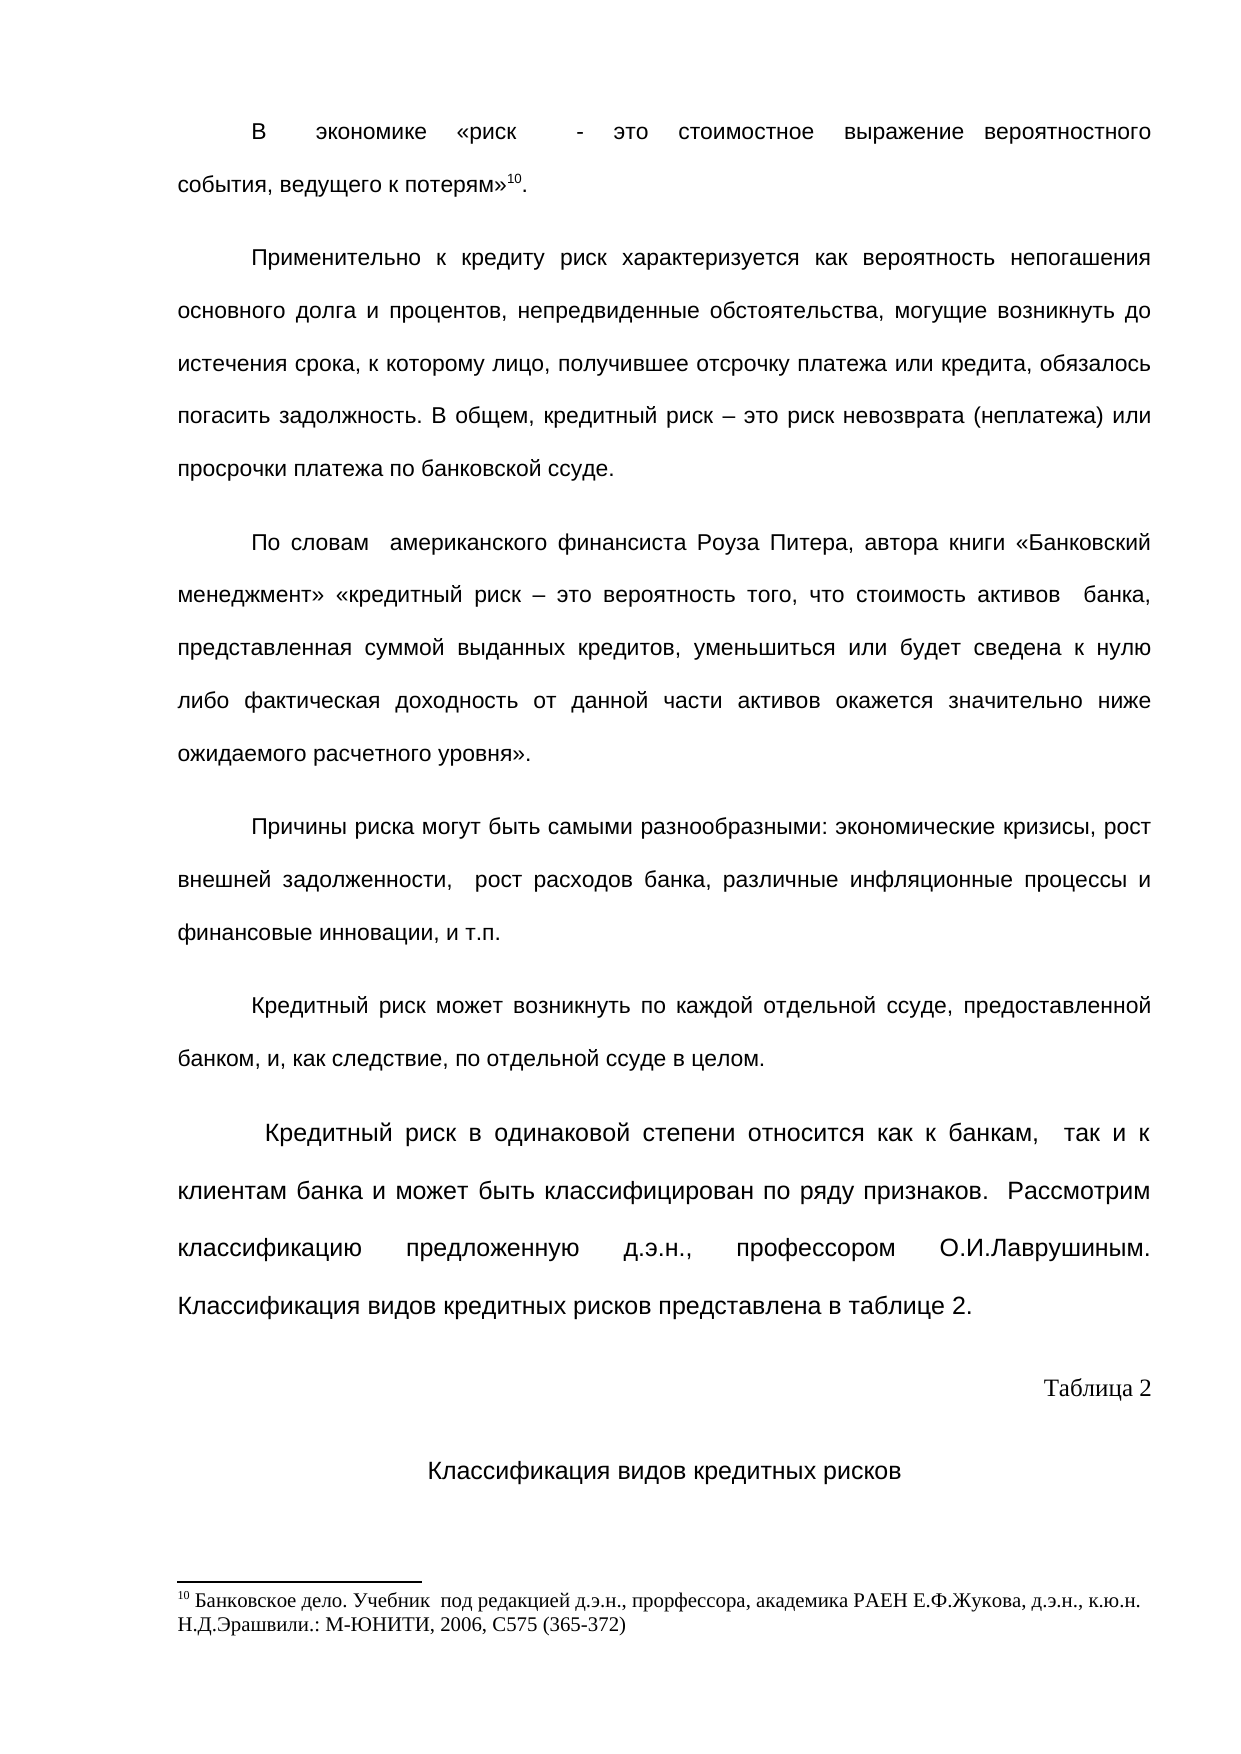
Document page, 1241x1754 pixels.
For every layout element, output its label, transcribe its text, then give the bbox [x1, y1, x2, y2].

text Таблица 2 [177, 1373, 1152, 1402]
text Кредитный риск может возникнуть по каждой отдельной ссуде, предоставленной банком, и, как следствие, по отдельной ссуде в целом. [177, 992, 1152, 1071]
text Причины риска могут быть самыми разнообразными: экономические кризисы, рост внешней задолженности, рост расходов банка, различные инфляционные процессы и финансовые инновации, и т.п. [177, 813, 1152, 945]
text В экономике «риск - это стоимостное выражение вероятностного события, ведущего к потерям». [177, 118, 1152, 197]
text Применительно к кредиту риск характеризуется как вероятность непогашения основного долга и процентов, непредвиденные обстоятельства, могущие возникнуть до истечения срока, к которому лицо, получившее отсрочку платежа или кредита, обязалось погасить задолжность. В общем, кредитный риск – это риск невозврата (неплатежа) или просрочки платежа по банковской ссуде. [177, 244, 1152, 482]
text Классификация видов кредитных рисков [177, 1456, 1152, 1484]
text Кредитный риск в одинаковой степени относится как к банкам, так и к клиентам банка и может быть классифицирован по ряду признаков. Рассмотрим классификацию предложенную д.э.н., профессором О.И.Лаврушиным. Классификация видов кредитных рисков представлена в таблице 2. [177, 1118, 1152, 1319]
text По словам американского финансиста Роуза Питера, автора книги «Банковский менеджмент» «кредитный риск – это вероятность того, что стоимость активов банка, представленная суммой выданных кредитов, уменьшиться или будет сведена к нулю либо фактическая доходность от данной части активов окажется значительно ниже ожидаемого расчетного уровня». [177, 529, 1152, 766]
